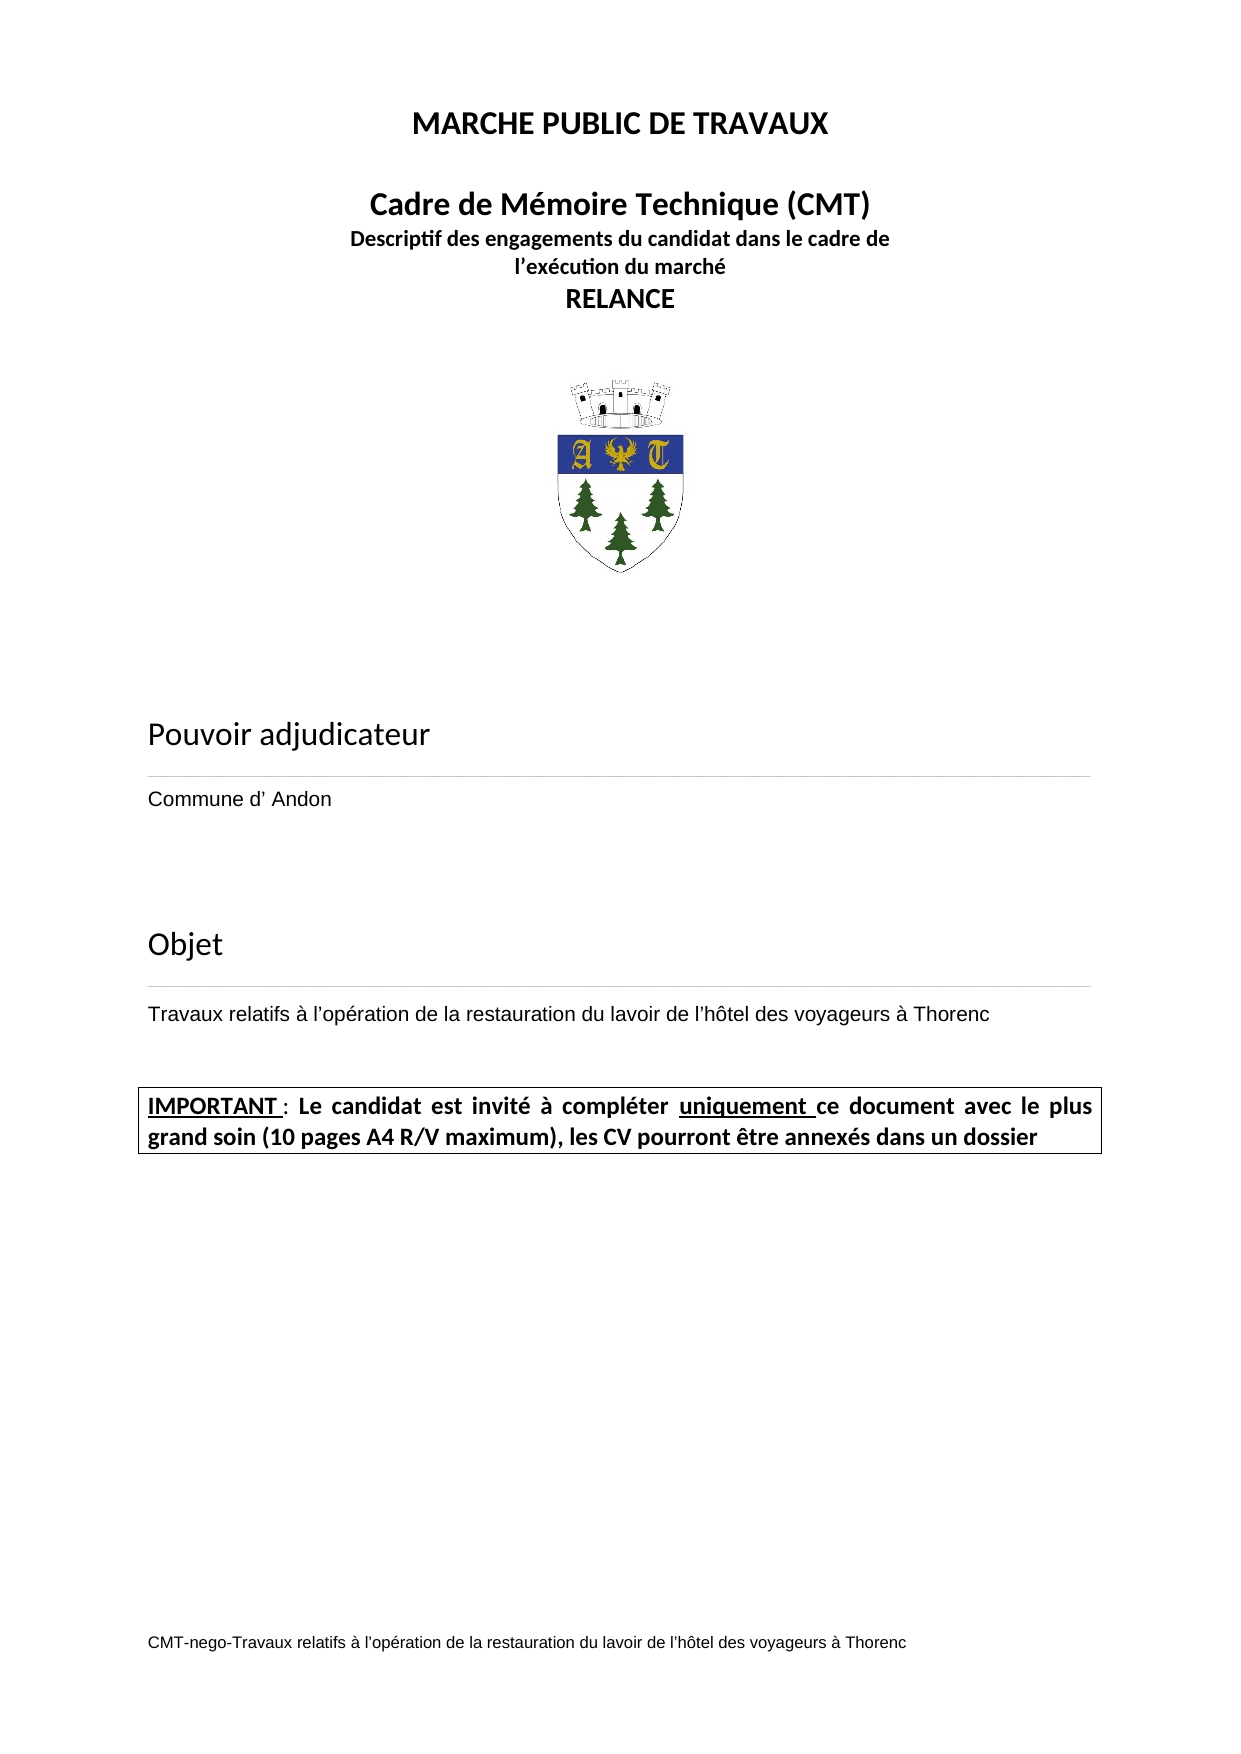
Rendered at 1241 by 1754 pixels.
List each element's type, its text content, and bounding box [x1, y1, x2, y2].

text Travaux relatifs à l’opération de la restauration du lavoir de l’hôtel des voyageurs à Thorenc [148, 1002, 1093, 1026]
picture [531, 351, 709, 602]
text IMPORTANT : Le candidat est invité à compléter uniquement ce document avec le plus grand soin (10 pages A4 R/V maximum), les CV pourront être annexés dans un dossier [139, 1088, 1101, 1153]
text Pouvoir adjudicateur [148, 713, 1093, 754]
text Commune d’ Andon [148, 787, 1093, 811]
text Objet [148, 923, 1093, 964]
